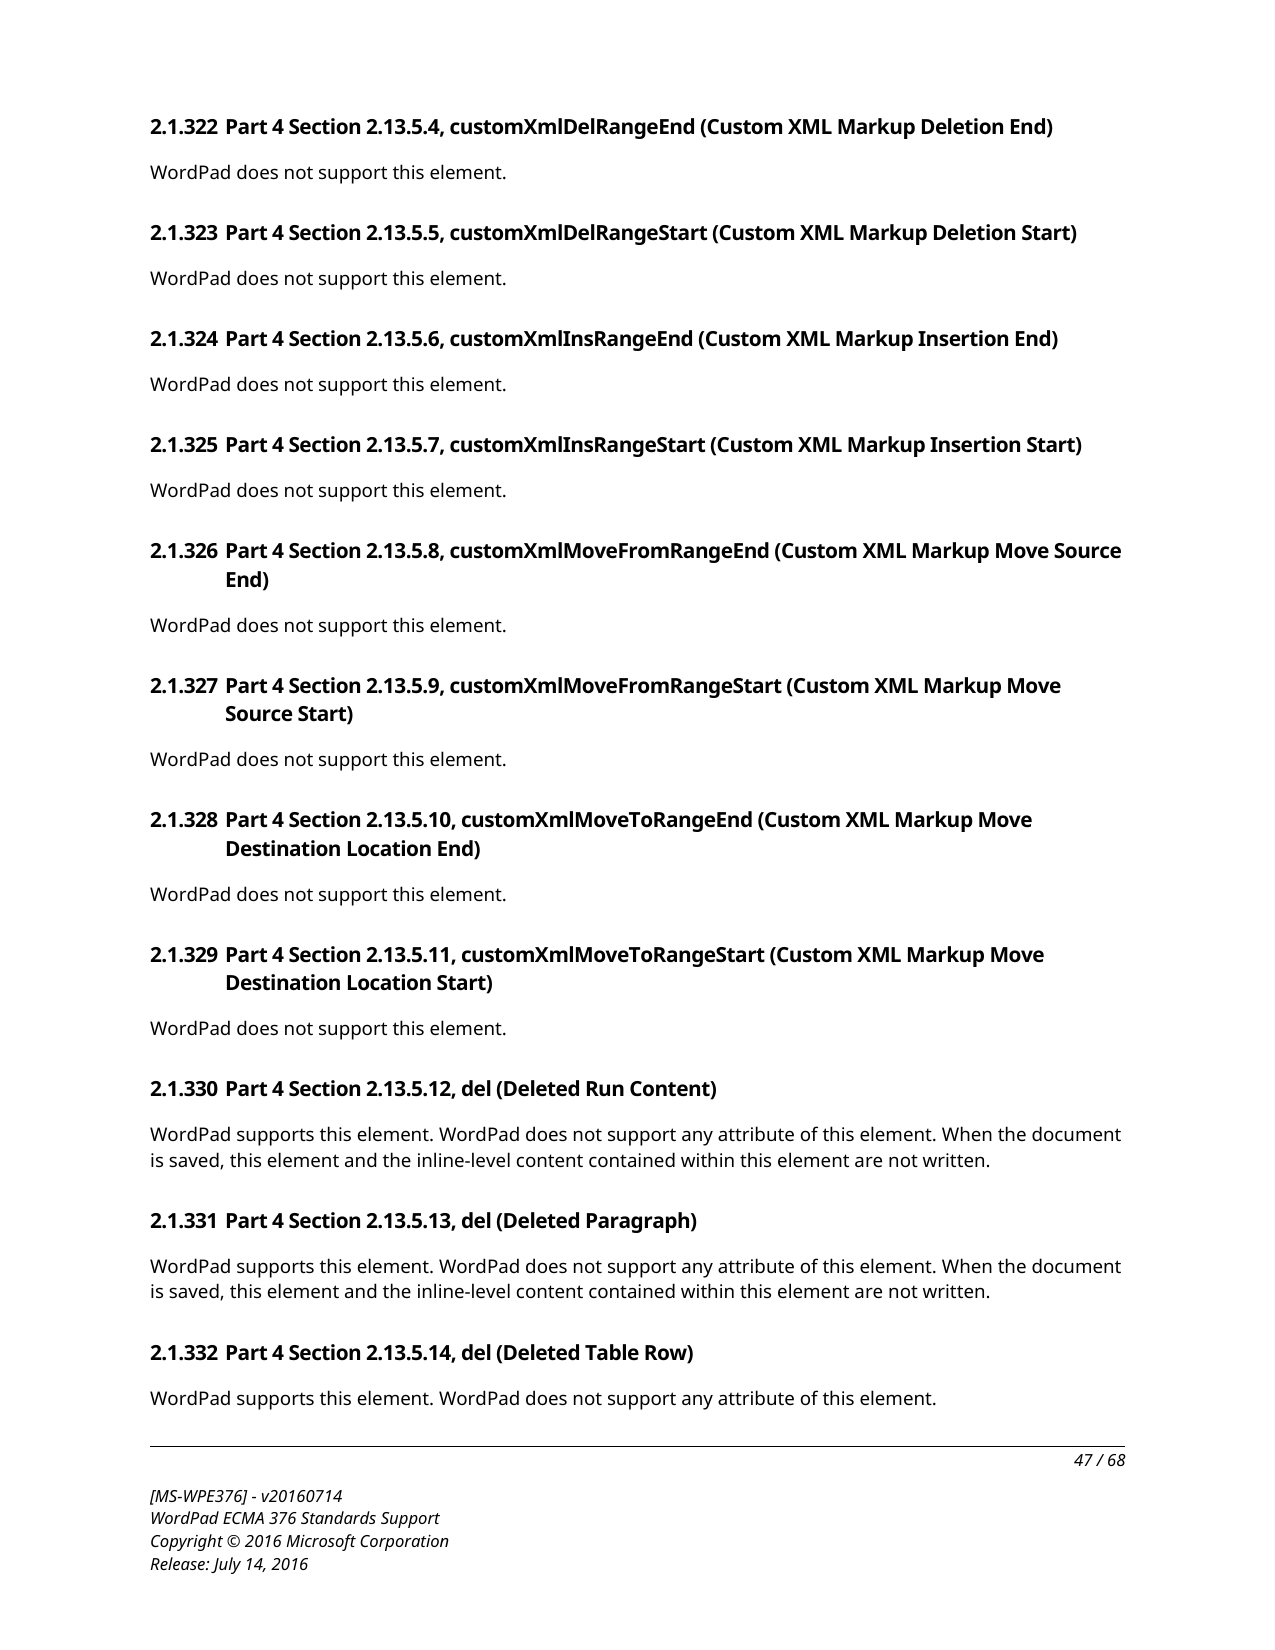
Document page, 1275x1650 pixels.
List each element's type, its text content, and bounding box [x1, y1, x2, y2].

subtitle Part 4 Section 2.13.5.8, customXmlMoveFromRangeEnd (Custom XML Markup Move Source End) [150, 537, 1125, 593]
text WordPad does not support this element. [150, 747, 1125, 772]
subtitle Part 4 Section 2.13.5.10, customXmlMoveToRangeEnd (Custom XML Markup Move Destination Location End) [150, 806, 1125, 862]
text WordPad does not support this element. [150, 372, 1125, 397]
text WordPad does not support this element. [150, 1016, 1125, 1041]
text WordPad does not support this element. [150, 160, 1125, 185]
subtitle Part 4 Section 2.13.5.14, del (Deleted Table Row) [150, 1338, 1125, 1366]
subtitle Part 4 Section 2.13.5.13, del (Deleted Paragraph) [150, 1206, 1125, 1234]
subtitle Part 4 Section 2.13.5.12, del (Deleted Run Content) [150, 1074, 1125, 1103]
subtitle Part 4 Section 2.13.5.7, customXmlInsRangeStart (Custom XML Markup Insertion Start) [150, 431, 1125, 459]
text WordPad supports this element. WordPad does not support any attribute of this element. When the document is saved, this element and the inline-level content contained within this element are not written. [150, 1253, 1125, 1304]
subtitle Part 4 Section 2.13.5.5, customXmlDelRangeStart (Custom XML Markup Deletion Start) [150, 218, 1125, 247]
subtitle Part 4 Section 2.13.5.4, customXmlDelRangeEnd (Custom XML Markup Deletion End) [150, 112, 1125, 141]
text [150, 1385, 1125, 1410]
text WordPad supports this element. WordPad does not support any attribute of this element. When the document is saved, this element and the inline-level content contained within this element are not written. [150, 1122, 1125, 1173]
subtitle Part 4 Section 2.13.5.6, customXmlInsRangeEnd (Custom XML Markup Insertion End) [150, 324, 1125, 353]
text WordPad does not support this element. [150, 478, 1125, 503]
subtitle Part 4 Section 2.13.5.11, customXmlMoveToRangeStart (Custom XML Markup Move Destination Location Start) [150, 940, 1125, 997]
subtitle Part 4 Section 2.13.5.9, customXmlMoveFromRangeStart (Custom XML Markup Move Source Start) [150, 671, 1125, 728]
text WordPad does not support this element. [150, 881, 1125, 907]
text WordPad does not support this element. [150, 266, 1125, 291]
text WordPad does not support this element. [150, 612, 1125, 638]
